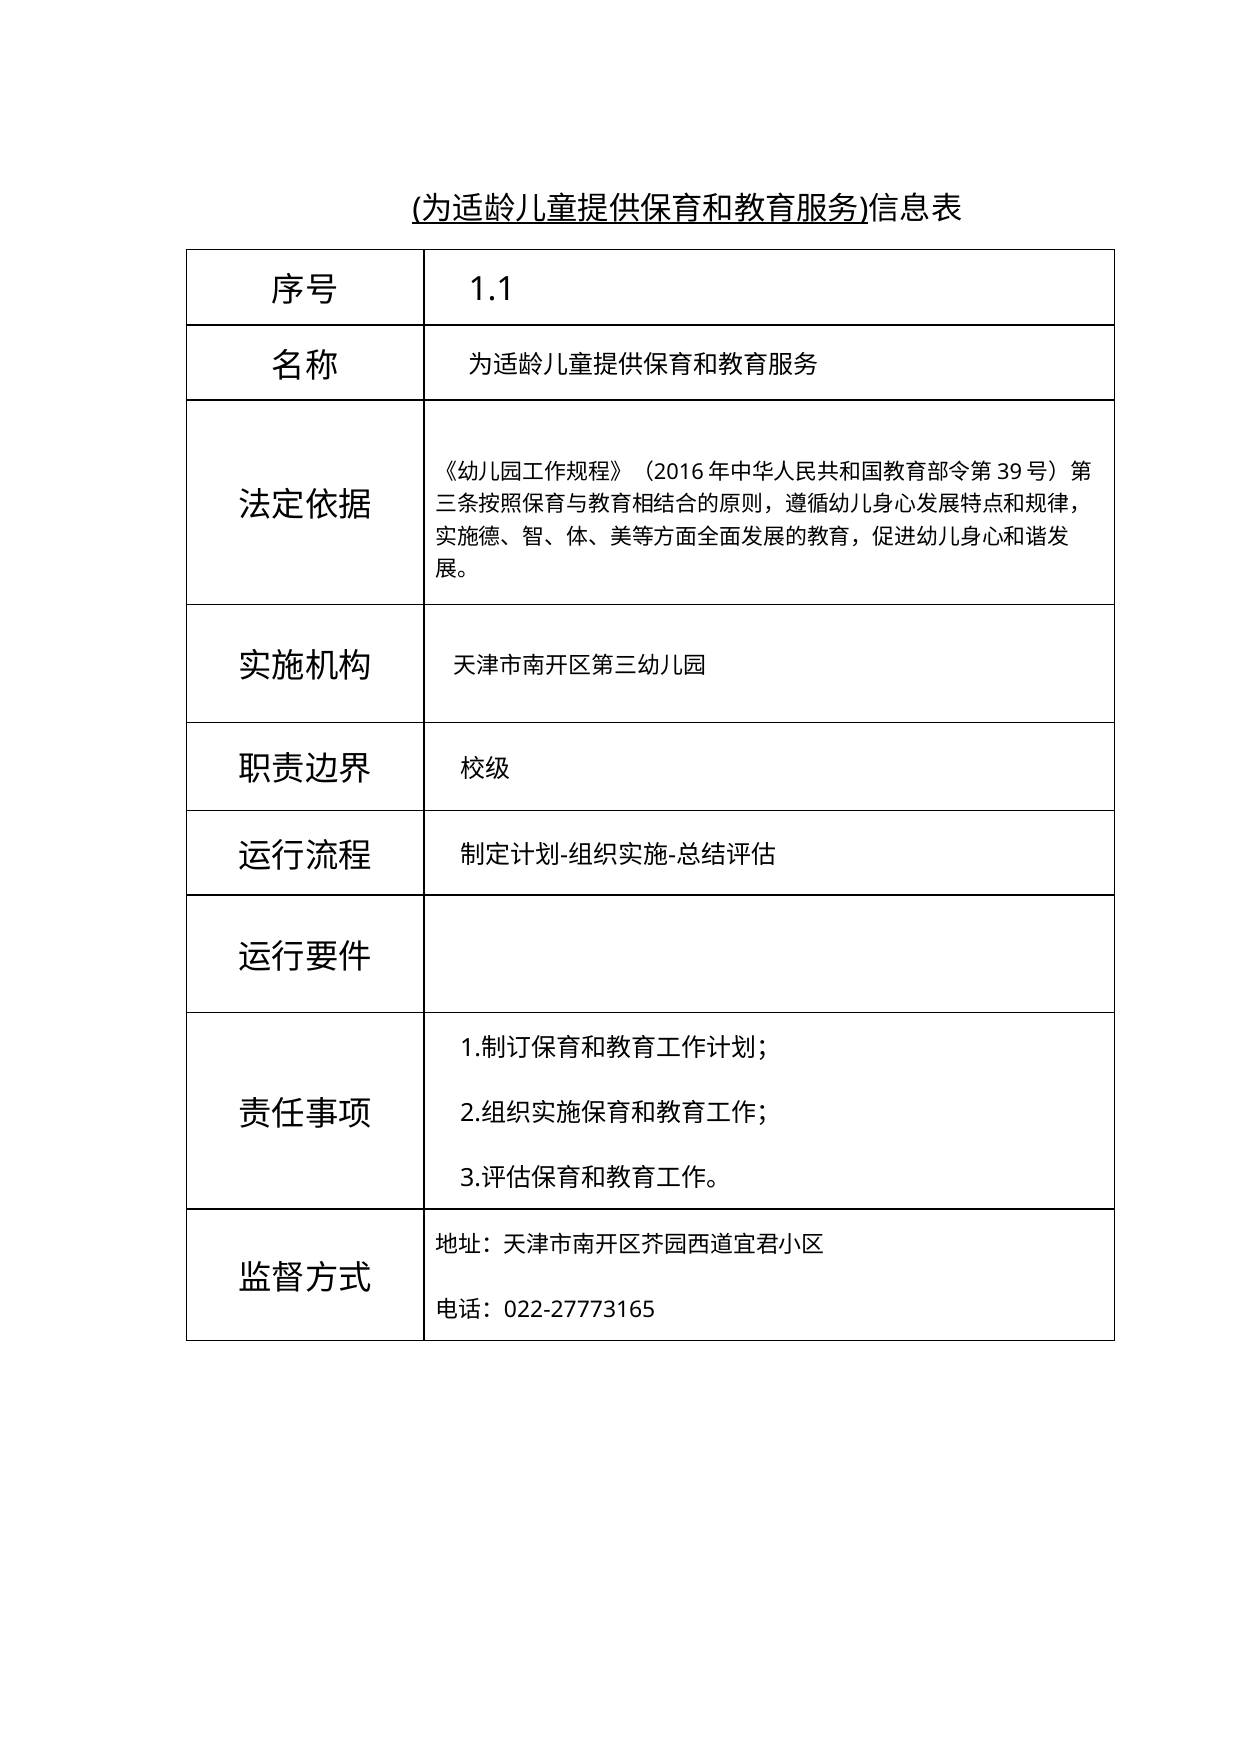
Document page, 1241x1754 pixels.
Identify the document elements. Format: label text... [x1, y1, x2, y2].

table_cell [425, 896, 1114, 1012]
table_cell 地址：天津市南开区芥园西道宜君小区 电话：022-27773165 [425, 1210, 1114, 1340]
table_cell 实施机构 [187, 605, 423, 721]
table_cell 《幼儿园工作规程》（2016年中华人民共和国教育部令第39号）第三条按照保育与教育相结合的原则，遵循幼儿身心发展特点和规律，实施德、智、体、美等方面全面发展的教育，促进幼儿身心和谐发展。 [425, 401, 1114, 603]
table_cell 职责边界 [187, 723, 423, 810]
table_cell 运行要件 [187, 896, 423, 1012]
table_cell 校级 [425, 723, 1114, 810]
table_cell 责任事项 [187, 1013, 423, 1208]
table_cell 法定依据 [187, 401, 423, 603]
table_cell 运行流程 [187, 811, 423, 894]
table_cell (为适龄儿童提供保育和教育服务)信息表 [186, 162, 1188, 249]
table_cell 名称 [187, 326, 423, 399]
table_cell 监督方式 [187, 1210, 423, 1340]
table_cell 序号 [187, 250, 423, 324]
table_cell 1.1 [425, 250, 1114, 324]
table_cell 制定计划-组织实施-总结评估 [425, 811, 1114, 894]
table_cell 1.制订保育和教育工作计划； 2.组织实施保育和教育工作； 3.评估保育和教育工作。 [425, 1013, 1114, 1208]
table_cell 为适龄儿童提供保育和教育服务 [425, 326, 1114, 399]
table_cell 天津市南开区第三幼儿园 [425, 605, 1114, 721]
